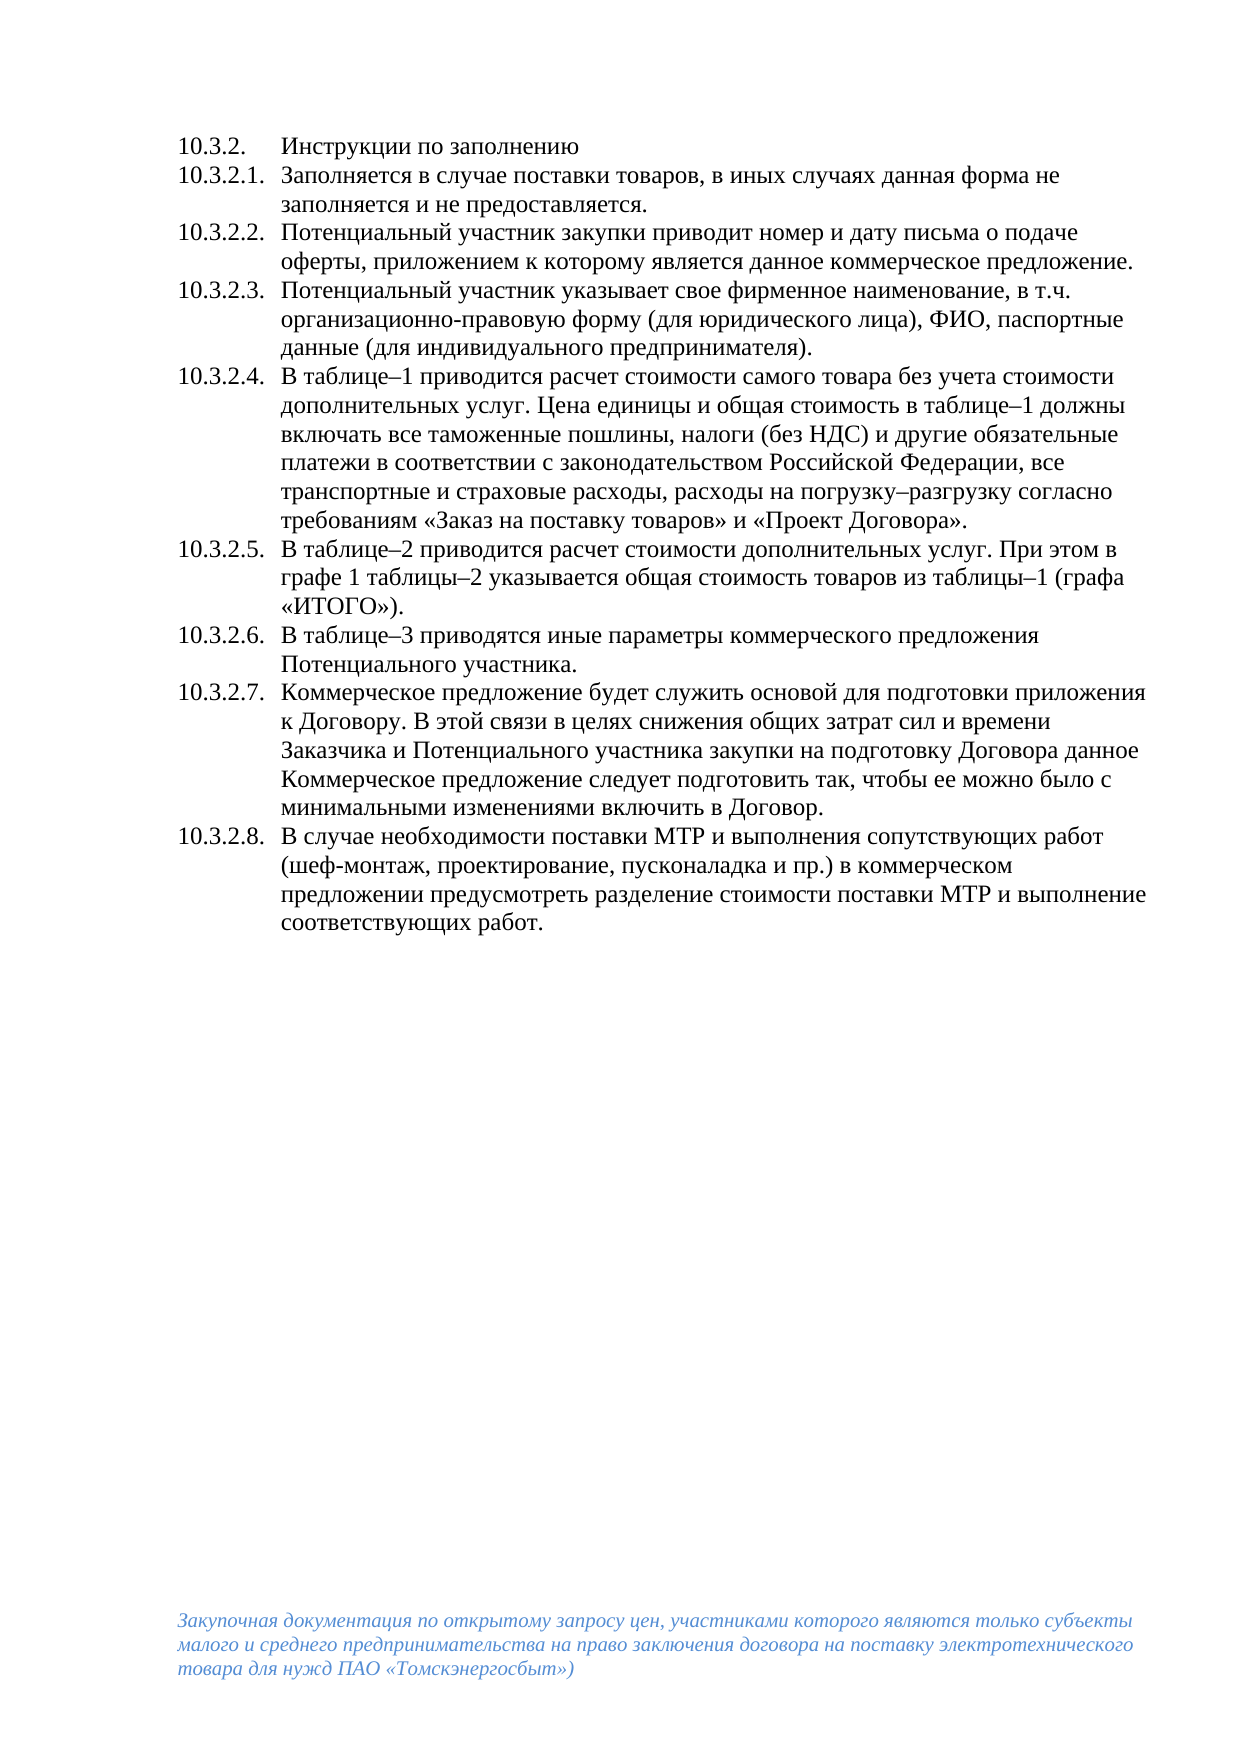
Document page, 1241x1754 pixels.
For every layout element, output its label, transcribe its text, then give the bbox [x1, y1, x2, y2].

list В таблице–2 приводится расчет стоимости дополнительных услуг. При этом в графе 1 таблицы–2 указывается общая стоимость товаров из таблицы–1 (графа «ИТОГО»). [177, 534, 1152, 620]
list В случае необходимости поставки МТР и выполнения сопутствующих работ (шеф-монтаж, проектирование, пусконаладка и пр.) в коммерческом предложении предусмотреть разделение стоимости поставки МТР и выполнение соответствующих работ. [177, 821, 1152, 936]
list Заполняется в случае поставки товаров, в иных случаях данная форма не заполняется и не предоставляется. [177, 160, 1152, 217]
list Потенциальный участник указывает свое фирменное наименование, в т.ч. организационно-правовую форму (для юридического лица), ФИО, паспортные данные (для индивидуального предпринимателя). [177, 275, 1152, 361]
list Потенциальный участник закупки приводит номер и дату письма о подаче оферты, приложением к которому является данное коммерческое предложение. [177, 217, 1152, 275]
list В таблице–1 приводится расчет стоимости самого товара без учета стоимости дополнительных услуг. Цена единицы и общая стоимость в таблице–1 должны включать все таможенные пошлины, налоги (без НДС) и другие обязательные платежи в соответствии с законодательством Российской Федерации, все транспортные и страховые расходы, расходы на погрузку–разгрузку согласно требованиям «Заказ на поставку товаров» и «Проект Договора». [177, 361, 1152, 534]
list Коммерческое предложение будет служить основой для подготовки приложения к Договору. В этой связи в целях снижения общих затрат сил и времени Заказчика и Потенциального участника закупки на подготовку Договора данное Коммерческое предложение следует подготовить так, чтобы ее можно было с минимальными изменениями включить в Договор. [177, 677, 1152, 821]
list Инструкции по заполнению [177, 131, 1152, 160]
list В таблице–3 приводятся иные параметры коммерческого предложения Потенциального участника. [177, 620, 1152, 677]
